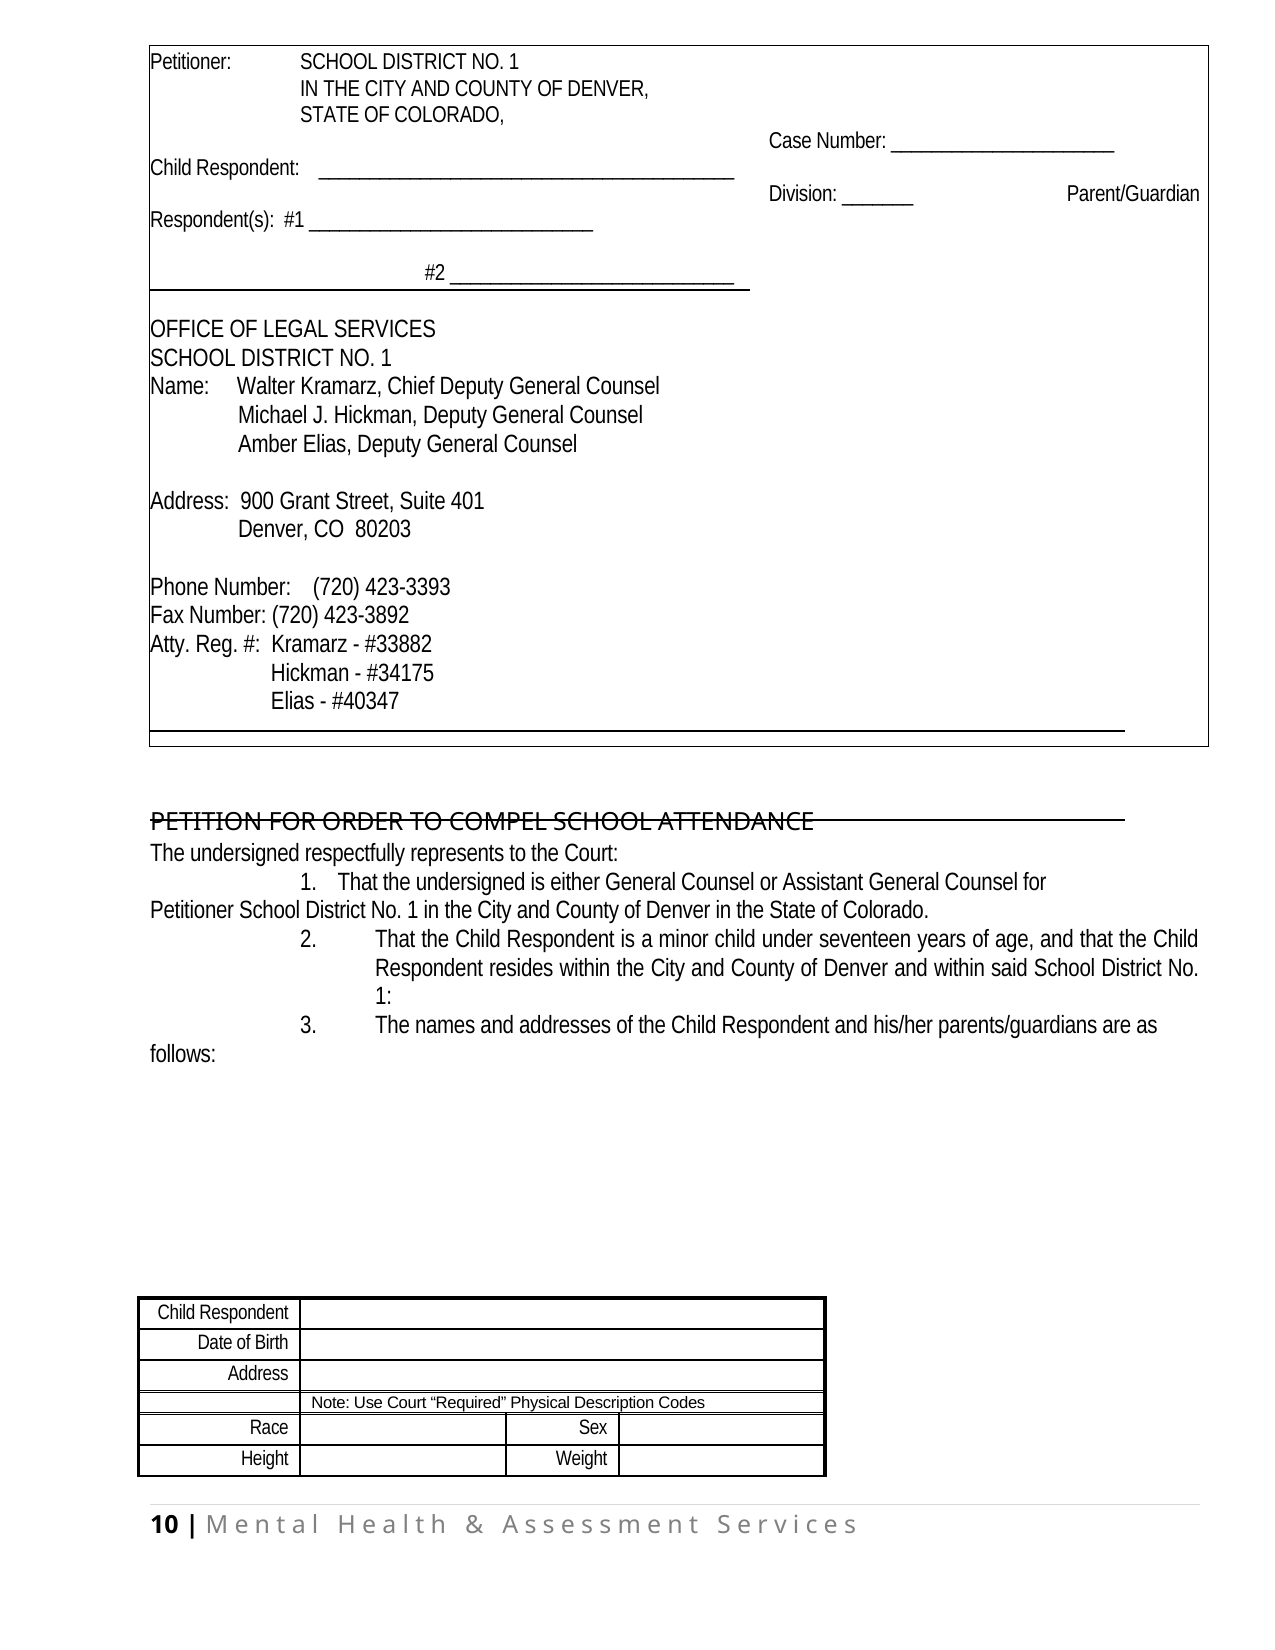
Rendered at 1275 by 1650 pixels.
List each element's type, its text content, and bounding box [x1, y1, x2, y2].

text IN THE CITY AND COUNTY OF DENVER, [150, 74, 1200, 101]
text 3. The names and addresses of the Child Respondent and his/her parents/guardians are as follows: [150, 1010, 1200, 1067]
text Division: _______ Parent/Guardian Respondent(s): #1 ____________________________ [150, 180, 1200, 233]
text #2 ____________________________ [150, 259, 1200, 285]
table_cell Race [140, 1415, 299, 1444]
text Case Number: ______________________ [150, 127, 1200, 153]
table_cell Weight [507, 1446, 618, 1474]
text Petitioner School District No. 1 in the City and County of Denver in the State of Colorado. [150, 895, 1200, 924]
text Name: Walter Kramarz, Chief Deputy General Counsel [150, 371, 1200, 400]
text Address: 900 Grant Street, Suite 401 [150, 486, 1200, 514]
text The undersigned respectfully represents to the Court: [150, 838, 1200, 867]
table_cell Address [140, 1361, 299, 1390]
text SCHOOL DISTRICT NO. 1 [150, 343, 1200, 371]
list That the Child Respondent is a minor child under seventeen years of age, and that the Child Respondent resides within the City and County of Denver and within said School District No. 1: [300, 924, 1200, 1010]
table_cell [301, 1361, 823, 1390]
text STATE OF COLORADO, [150, 101, 1200, 127]
text Atty. Reg. #: Kramarz - #33882 [150, 629, 1200, 658]
text Hickman - #34175 [150, 658, 1200, 686]
table_header [301, 1300, 823, 1328]
text Elias - #40347 [150, 686, 1200, 715]
table_cell Sex [507, 1415, 618, 1444]
table_cell Date of Birth [140, 1330, 299, 1359]
table_cell Note: Use Court “Required” Physical Description Codes [301, 1393, 823, 1412]
text Child Respondent: _________________________________________ [150, 153, 1200, 180]
text Phone Number: (720) 423-3393 [150, 572, 1200, 600]
table_cell [301, 1330, 823, 1359]
text Petitioner: SCHOOL DISTRICT NO. 1 [150, 46, 1208, 74]
table_cell [620, 1415, 823, 1444]
table_header Child Respondent [140, 1300, 299, 1328]
table_cell [301, 1415, 505, 1444]
list That the undersigned is either General Counsel or Assistant General Counsel for [300, 867, 1200, 895]
table_cell Height [140, 1446, 299, 1474]
text Michael J. Hickman, Deputy General Counsel [150, 400, 1200, 428]
table_cell [301, 1446, 505, 1474]
text PETITION FOR ORDER TO COMPEL SCHOOL ATTENDANCE [150, 804, 1200, 838]
text Amber Elias, Deputy General Counsel [150, 428, 1200, 457]
text Fax Number: (720) 423-3892 [150, 600, 1200, 629]
text Denver, CO 80203 [150, 514, 1200, 543]
table_cell [620, 1446, 823, 1474]
text OFFICE OF LEGAL SERVICES [150, 314, 1200, 343]
table_cell [140, 1393, 299, 1412]
